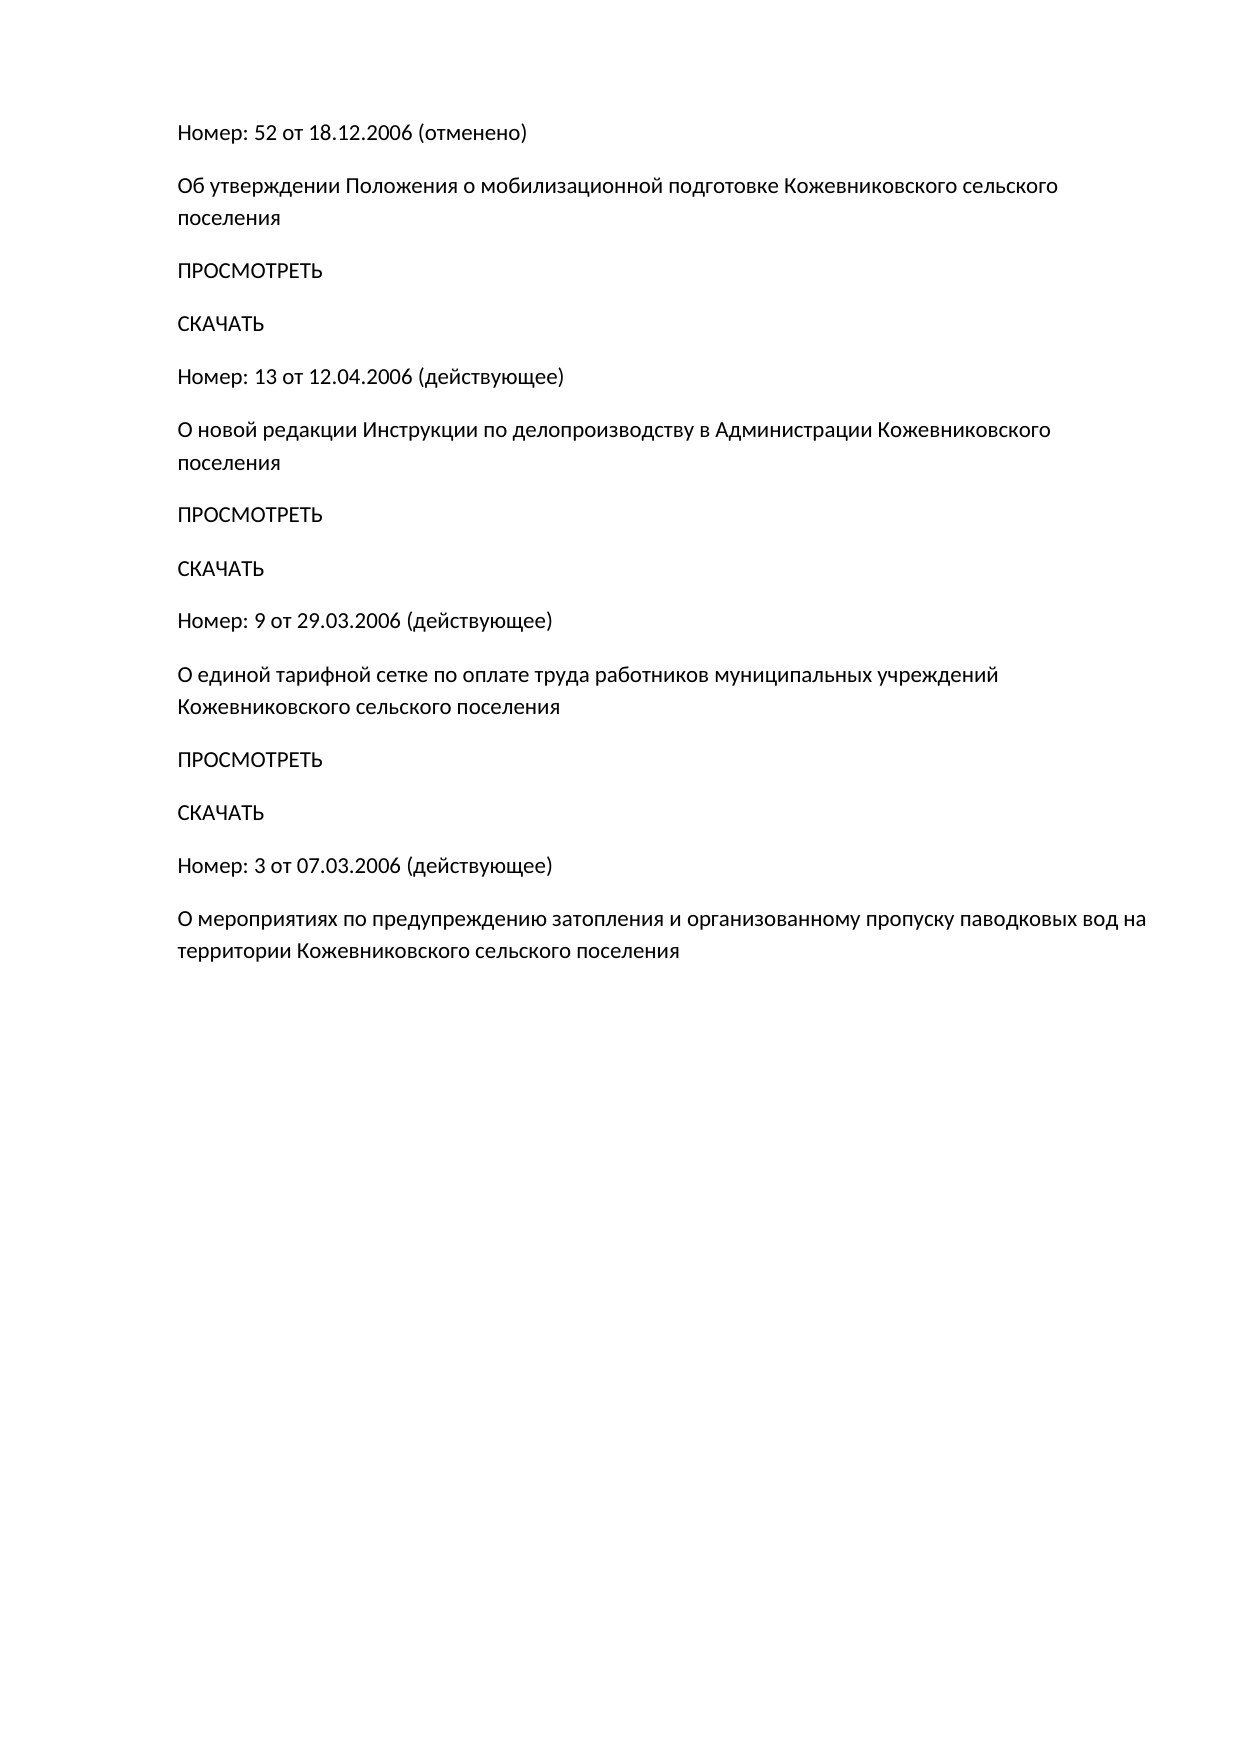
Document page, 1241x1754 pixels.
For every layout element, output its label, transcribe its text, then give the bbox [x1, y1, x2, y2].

text СКАЧАТЬ [177, 554, 1152, 582]
text ПРОСМОТРЕТЬ [177, 256, 1152, 284]
text О новой редакции Инструкции по делопроизводству в Администрации Кожевниковского поселения [177, 415, 1152, 476]
text О единой тарифной сетке по оплате труда работников муниципальных учреждений Кожевниковского сельского поселения [177, 660, 1152, 720]
text СКАЧАТЬ [177, 798, 1152, 826]
text Номер: 3 от 07.03.2006 (действующее) [177, 851, 1152, 879]
text СКАЧАТЬ [177, 309, 1152, 337]
text ПРОСМОТРЕТЬ [177, 745, 1152, 773]
text О мероприятиях по предупреждению затопления и организованному пропуску паводковых вод на территории Кожевниковского сельского поселения [177, 904, 1152, 964]
text Номер: 52 от 18.12.2006 (отменено) [177, 118, 1152, 146]
text Номер: 13 от 12.04.2006 (действующее) [177, 362, 1152, 390]
text Об утверждении Положения о мобилизационной подготовке Кожевниковского сельского поселения [177, 171, 1152, 231]
text Номер: 9 от 29.03.2006 (действующее) [177, 607, 1152, 635]
text ПРОСМОТРЕТЬ [177, 501, 1152, 529]
